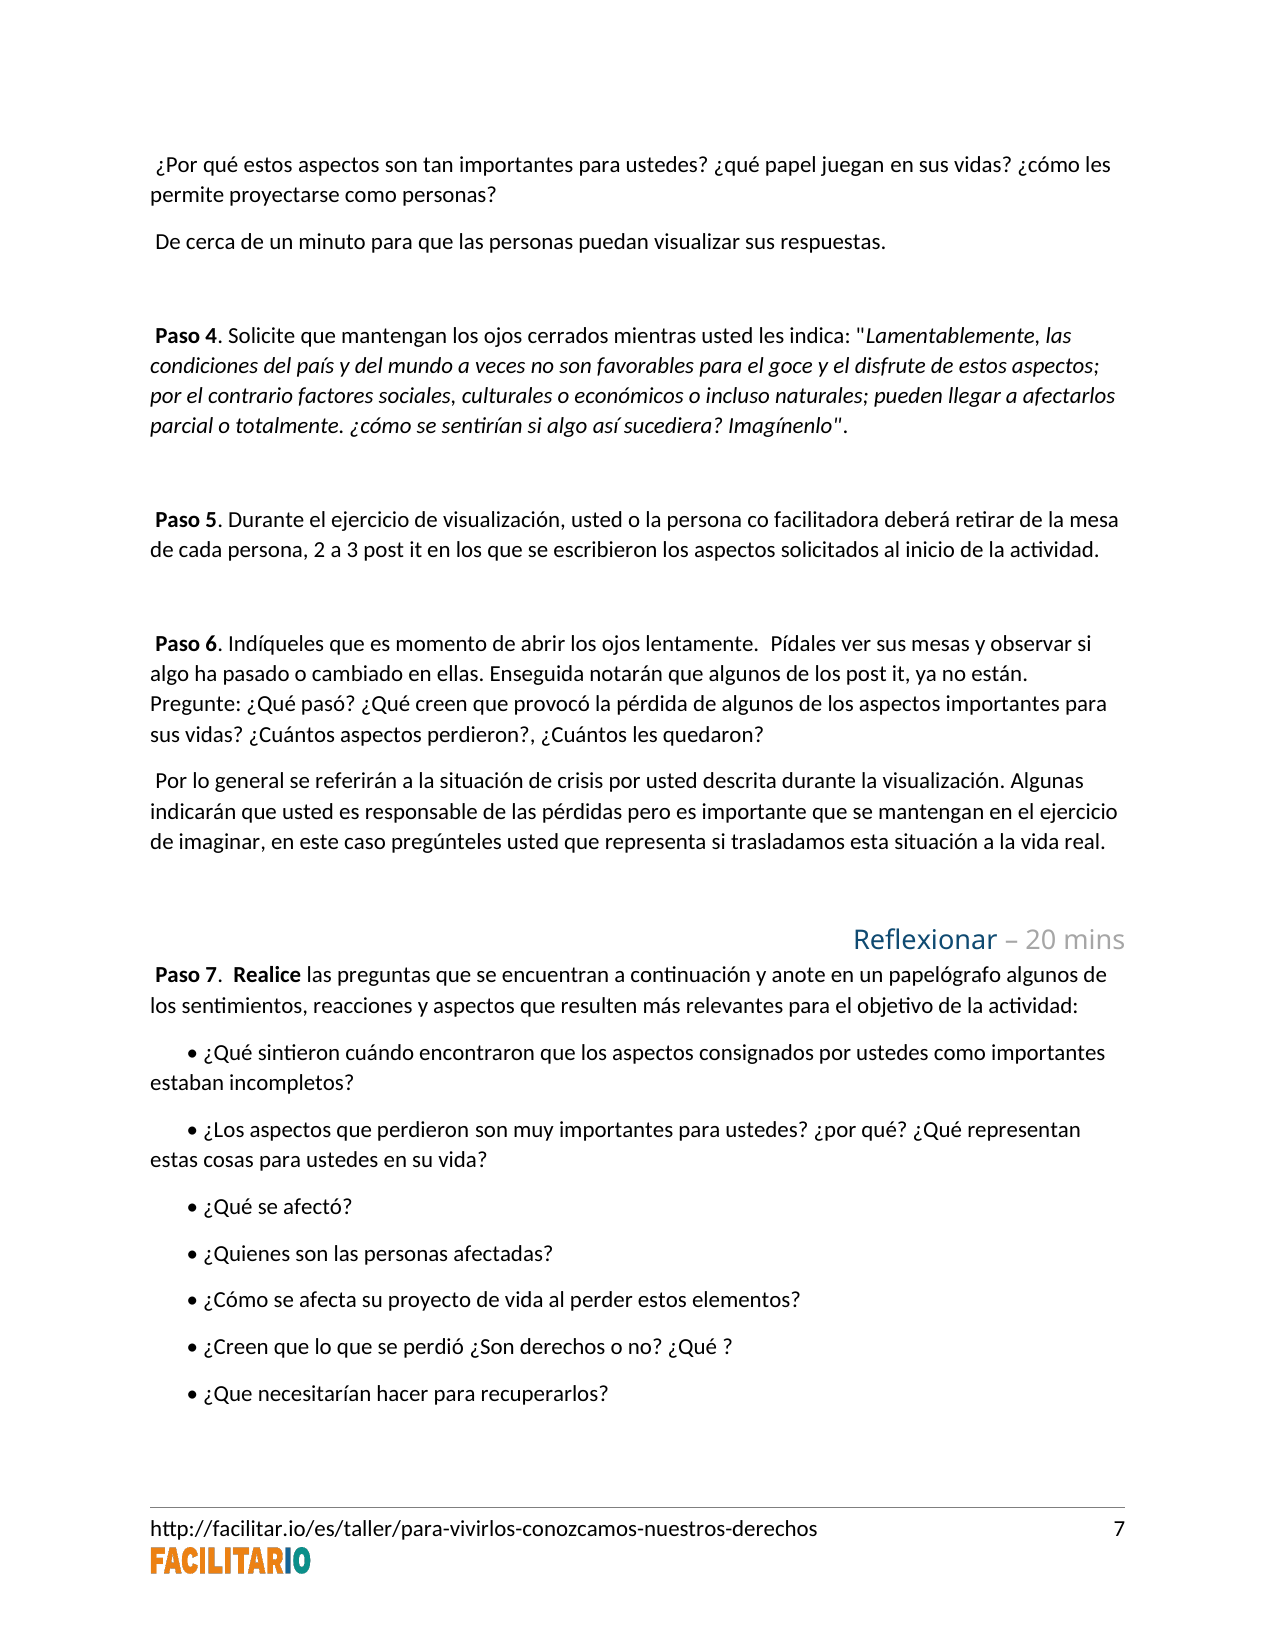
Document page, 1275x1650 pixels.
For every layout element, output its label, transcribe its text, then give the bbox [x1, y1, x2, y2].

text Por lo general se referirán a la situación de crisis por usted descrita durante la visualización. Algunas indicarán que usted es responsable de las pérdidas pero es importante que se mantengan en el ejercicio de imaginar, en este caso pregúnteles usted que representa si trasladamos esta situación a la vida real. [150, 767, 1125, 855]
text • ¿Cómo se afecta su proyecto de vida al perder estos elementos? [150, 1286, 1125, 1314]
text • ¿Los aspectos que perdieron son muy importantes para ustedes? ¿por qué? ¿Qué representan estas cosas para ustedes en su vida? [150, 1115, 1125, 1173]
text • ¿Que necesitarían hacer para recuperarlos? [150, 1379, 1125, 1407]
text Paso 5. Durante el ejercicio de visualización, usted o la persona co facilitadora deberá retirar de la mesa de cada persona, 2 a 3 post it en los que se escribieron los aspectos solicitados al inicio de la actividad. [150, 505, 1125, 563]
text De cerca de un minuto para que las personas puedan visualizar sus respuestas. [150, 227, 1125, 255]
text Paso 4. Solicite que mantengan los ojos cerrados mientras usted les indica: "Lamentablemente, las condiciones del país y del mundo a veces no son favorables para el goce y el disfrute de estos aspectos; por el contrario factores sociales, culturales o económicos o incluso naturales; pueden llegar a afectarlos parcial o totalmente. ¿cómo se sentirían si algo así sucediera? Imagínenlo". [150, 321, 1125, 439]
subtitle Reflexionar – 20 mins [150, 921, 1125, 958]
text • ¿Creen que lo que se perdió ¿Son derechos o no? ¿Qué ? [150, 1332, 1125, 1361]
text • ¿Qué sintieron cuándo encontraron que los aspectos consignados por ustedes como importantes estaban incompletos? [150, 1038, 1125, 1096]
text ¿Por qué estos aspectos son tan importantes para ustedes? ¿qué papel juegan en sus vidas? ¿cómo les permite proyectarse como personas? [150, 150, 1125, 208]
picture [145, 1544, 315, 1576]
text • ¿Quienes son las personas afectadas? [150, 1239, 1125, 1267]
text Paso 7. Realice las preguntas que se encuentran a continuación y anote en un papelógrafo algunos de los sentimientos, reacciones y aspectos que resulten más relevantes para el objetivo de la actividad: [150, 961, 1125, 1019]
text Paso 6. Indíqueles que es momento de abrir los ojos lentamente. Pídales ver sus mesas y observar si algo ha pasado o cambiado en ellas. Enseguida notarán que algunos de los post it, ya no están. Pregunte: ¿Qué pasó? ¿Qué creen que provocó la pérdida de algunos de los aspectos importantes para sus vidas? ¿Cuántos aspectos perdieron?, ¿Cuántos les quedaron? [150, 629, 1125, 748]
text • ¿Qué se afectó? [150, 1192, 1125, 1220]
